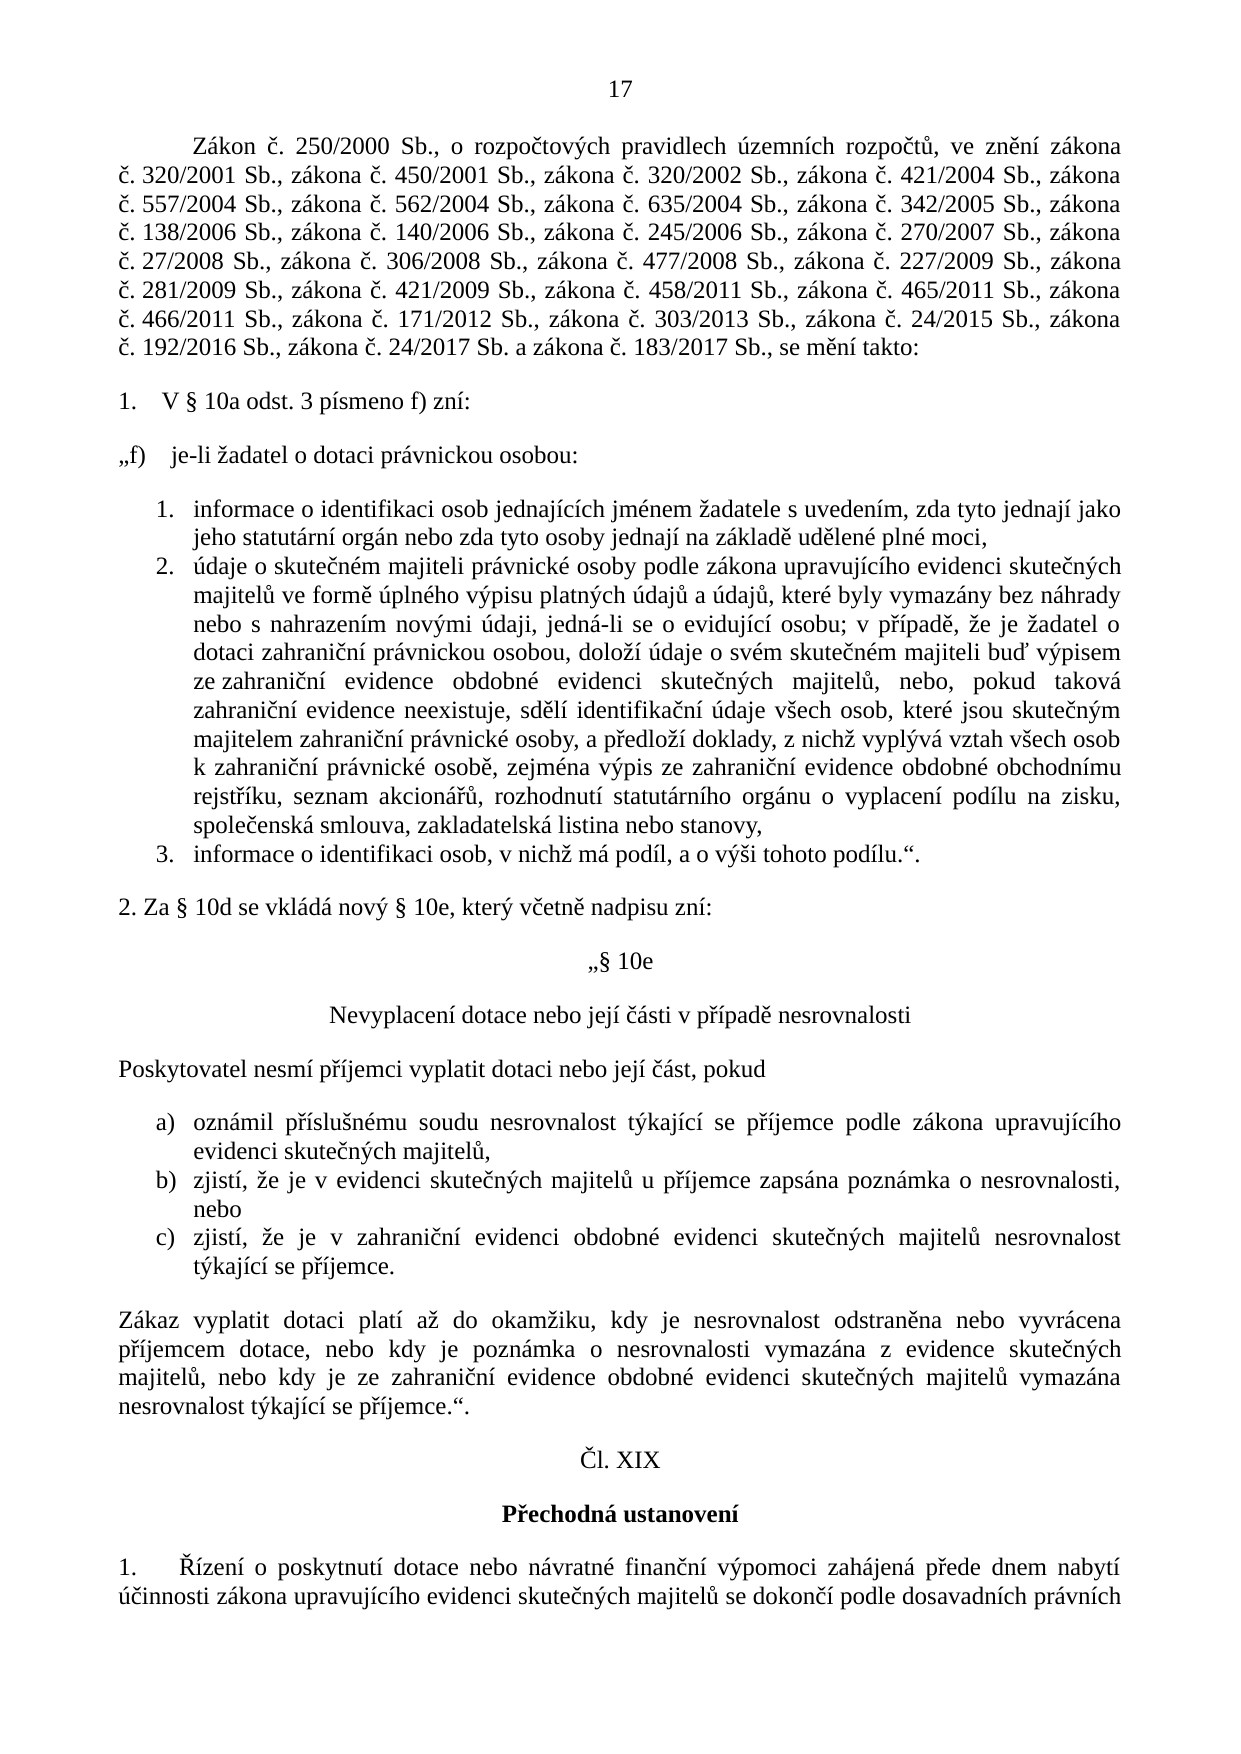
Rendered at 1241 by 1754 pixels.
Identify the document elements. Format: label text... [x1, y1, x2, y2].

list údaje o skutečném majiteli právnické osoby podle zákona upravujícího evidenci skutečných majitelů ve formě úplného výpisu platných údajů a údajů, které byly vymazány bez náhrady nebo s nahrazením novými údaji, jedná-li se o evidující osobu; v případě, že je žadatel o dotaci zahraniční právnickou osobou, doloží údaje o svém skutečném majiteli buď výpisem ze zahraniční evidence obdobné evidenci skutečných majitelů, nebo, pokud taková zahraniční evidence neexistuje, sdělí identifikační údaje všech osob, které jsou skutečným majitelem zahraniční právnické osoby, a předloží doklady, z nichž vyplývá vztah všech osob k zahraniční právnické osobě, zejména výpis ze zahraniční evidence obdobné obchodnímu rejstříku, seznam akcionářů, rozhodnutí statutárního orgánu o vyplacení podílu na zisku, společenská smlouva, zakladatelská listina nebo stanovy, [156, 551, 1122, 839]
list zjistí, že je v evidenci skutečných majitelů u příjemce zapsána poznámka o nesrovnalosti, nebo [156, 1165, 1122, 1222]
text Čl. XIX [118, 1445, 1122, 1474]
list zjistí, že je v zahraniční evidenci obdobné evidenci skutečných majitelů nesrovnalost týkající se příjemce. [156, 1222, 1122, 1280]
list informace o identifikaci osob, v nichž má podíl, a o výši tohoto podílu.“. [156, 839, 1122, 867]
text 1. V § 10a odst. 3 písmeno f) zní: [118, 386, 1122, 415]
text 2. Za § 10d se vkládá nový § 10e, který včetně nadpisu zní: [118, 892, 1122, 921]
text Poskytovatel nesmí příjemci vyplatit dotaci nebo její část, pokud [118, 1054, 1122, 1082]
list oznámil příslušnému soudu nesrovnalost týkající se příjemce podle zákona upravujícího evidenci skutečných majitelů, [156, 1107, 1122, 1165]
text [118, 1552, 1122, 1610]
text „f) je-li žadatel o dotaci právnickou osobou: [118, 440, 1122, 469]
list informace o identifikaci osob jednajících jménem žadatele s uvedením, zda tyto jednají jako jeho statutární orgán nebo zda tyto osoby jednají na základě udělené plné moci, [156, 494, 1122, 551]
text Přechodná ustanovení [118, 1499, 1122, 1527]
text „§ 10e [118, 946, 1122, 975]
text Zákon č. 250/2000 Sb., o rozpočtových pravidlech územních rozpočtů, ve znění zákona č. 320/2001 Sb., zákona č. 450/2001 Sb., zákona č. 320/2002 Sb., zákona č. 421/2004 Sb., zákona č. 557/2004 Sb., zákona č. 562/2004 Sb., zákona č. 635/2004 Sb., zákona č. 342/2005 Sb., zákona č. 138/2006 Sb., zákona č. 140/2006 Sb., zákona č. 245/2006 Sb., zákona č. 270/2007 Sb., zákona č. 27/2008 Sb., zákona č. 306/2008 Sb., zákona č. 477/2008 Sb., zákona č. 227/2009 Sb., zákona č. 281/2009 Sb., zákona č. 421/2009 Sb., zákona č. 458/2011 Sb., zákona č. 465/2011 Sb., zákona č. 466/2011 Sb., zákona č. 171/2012 Sb., zákona č. 303/2013 Sb., zákona č. 24/2015 Sb., zákona č. 192/2016 Sb., zákona č. 24/2017 Sb. a zákona č. 183/2017 Sb., se mění takto: [118, 131, 1122, 361]
text Nevyplacení dotace nebo její části v případě nesrovnalosti [118, 1000, 1122, 1029]
text Zákaz vyplatit dotaci platí až do okamžiku, kdy je nesrovnalost odstraněna nebo vyvrácena příjemcem dotace, nebo kdy je poznámka o nesrovnalosti vymazána z evidence skutečných majitelů, nebo kdy je ze zahraniční evidence obdobné evidenci skutečných majitelů vymazána nesrovnalost týkající se příjemce.“. [118, 1305, 1122, 1420]
